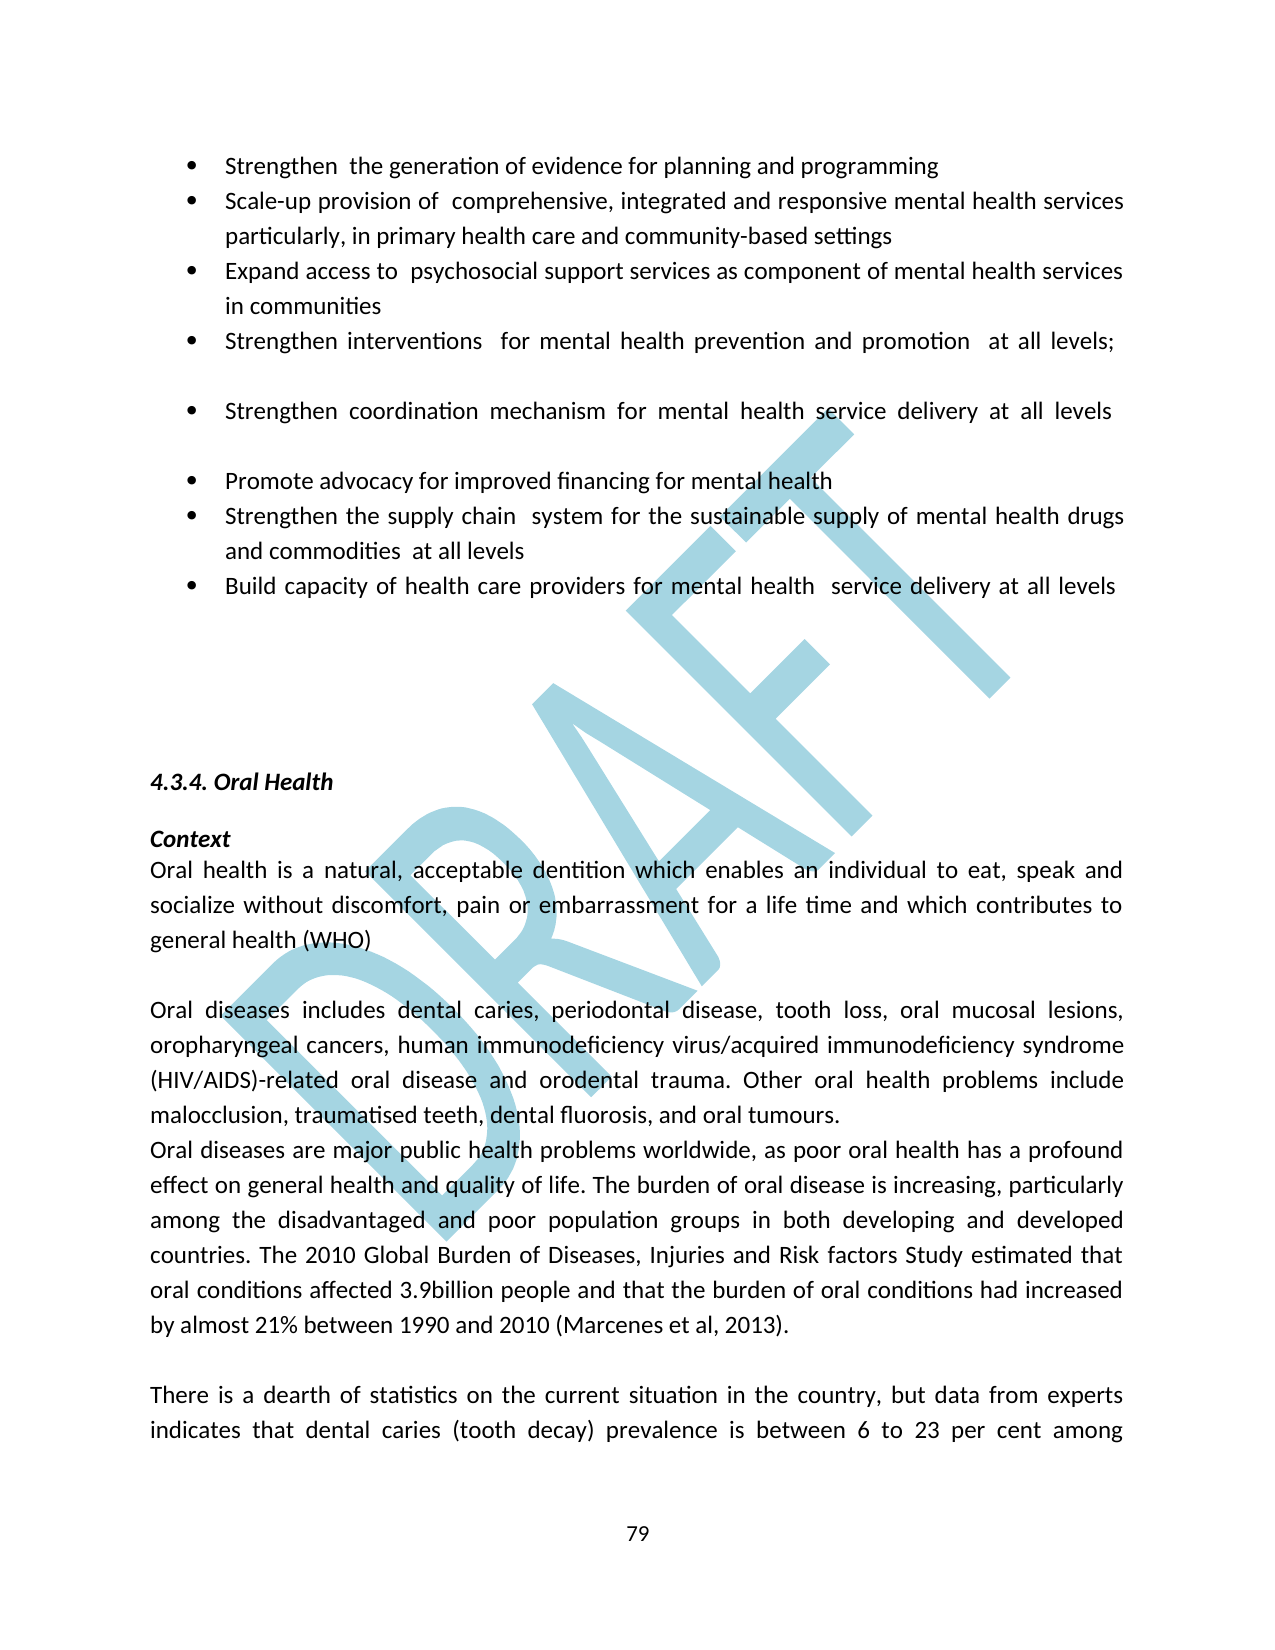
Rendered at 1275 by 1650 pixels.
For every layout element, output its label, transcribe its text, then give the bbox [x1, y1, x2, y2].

list Strengthen coordination mechanism for mental health service delivery at all levels [187, 395, 1125, 461]
list Promote advocacy for improved financing for mental health [187, 465, 1125, 496]
text Context [150, 823, 1125, 853]
subtitle 4.3.4. Oral Health [150, 766, 1125, 797]
text Oral health is a natural, acceptable dentition which enables an individual to eat, speak and socialize without discomfort, pain or embarrassment for a life time and which contributes to general health (WHO) [150, 854, 1125, 954]
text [150, 1379, 1125, 1444]
list Strengthen interventions for mental health prevention and promotion at all levels; [187, 325, 1125, 391]
list Scale-up provision of comprehensive, integrated and responsive mental health services particularly, in primary health care and community-based settings [187, 185, 1125, 251]
list Build capacity of health care providers for mental health service delivery at all levels [187, 570, 1125, 636]
text Oral diseases includes dental caries, periodontal disease, tooth loss, oral mucosal lesions, oropharyngeal cancers, human immunodeficiency virus/acquired immunodeficiency syndrome (HIV/AIDS)-related oral disease and orodental trauma. Other oral health problems include malocclusion, traumatised teeth, dental fluorosis, and oral tumours. [150, 994, 1125, 1129]
list Strengthen the supply chain system for the sustainable supply of mental health drugs and commodities at all levels [187, 500, 1125, 566]
list Expand access to psychosocial support services as component of mental health services in communities [187, 255, 1125, 321]
text Oral diseases are major public health problems worldwide, as poor oral health has a profound effect on general health and quality of life. The burden of oral disease is increasing, particularly among the disadvantaged and poor population groups in both developing and developed countries. The 2010 Global Burden of Diseases, Injuries and Risk factors Study estimated that oral conditions affected 3.9billion people and that the burden of oral conditions had increased by almost 21% between 1990 and 2010 (Marcenes et al, 2013). [150, 1134, 1125, 1339]
list Strengthen the generation of evidence for planning and programming [187, 150, 1125, 181]
